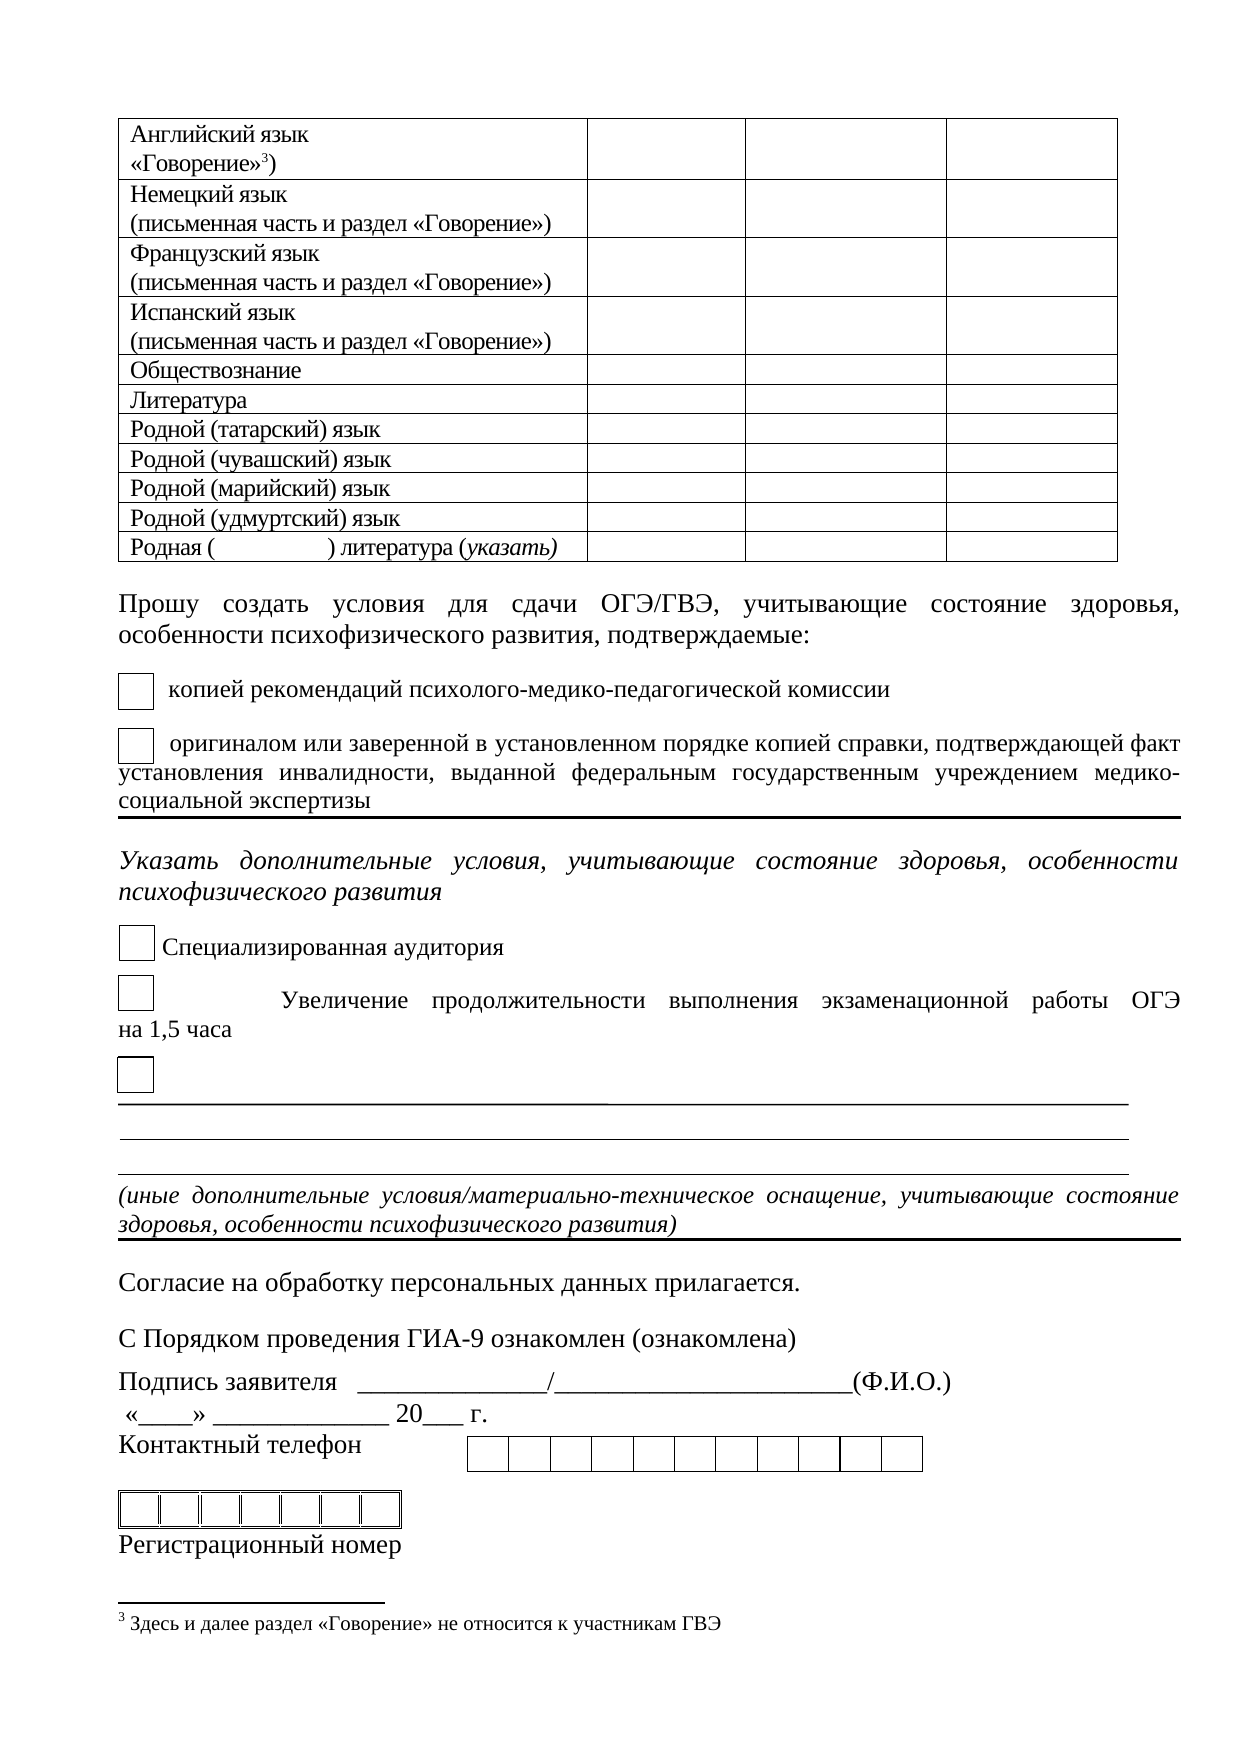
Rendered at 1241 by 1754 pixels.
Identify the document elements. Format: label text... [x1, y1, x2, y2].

table_cell [947, 119, 1117, 178]
table_cell [746, 180, 946, 237]
table_cell [588, 414, 745, 443]
text Согласие на обработку персональных данных прилагается. [118, 1266, 1181, 1297]
table_header [551, 1437, 591, 1471]
table_cell Родная ( ) литература (указать) [119, 532, 587, 561]
table_cell [746, 532, 946, 561]
table_header [758, 1437, 798, 1471]
table_cell [947, 473, 1117, 502]
table_cell [746, 238, 946, 296]
table_cell [947, 180, 1117, 237]
table_cell Родной (татарский) язык [119, 414, 587, 443]
table_cell [588, 238, 745, 296]
text Указать дополнительные условия, учитывающие состояние здоровья, особенности психофизического развития [118, 844, 1181, 907]
text оригиналом или заверенной в установленном порядке копией справки, подтверждающей факт установления инвалидности, выданной федеральным государственным учреждением медико-социальной экспертизы [118, 728, 1181, 816]
table_header [468, 1437, 508, 1471]
table_cell [746, 414, 946, 443]
table_cell [947, 444, 1117, 472]
text C Порядком проведения ГИА-9 ознакомлен (ознакомлена) [118, 1322, 1181, 1353]
table_header [120, 1491, 160, 1526]
table_cell Обществознание [119, 355, 587, 384]
table_cell Литература [119, 385, 587, 413]
table_header [200, 1493, 240, 1526]
text Контактный телефон [118, 1428, 1181, 1459]
table_cell [588, 355, 745, 384]
text Прошу создать условия для сдачи ОГЭ/ГВЭ, учитывающие состояние здоровья, особенности психофизического развития, подтверждаемые: [118, 587, 1181, 649]
table_cell [588, 532, 745, 561]
table_cell [588, 444, 745, 472]
table_cell [588, 297, 745, 354]
table_cell [588, 180, 745, 237]
table_cell [746, 503, 946, 531]
table_header [321, 1491, 361, 1526]
table_header [160, 1491, 200, 1526]
table_cell Испанский язык (письменная часть и раздел «Говорение») [119, 297, 587, 354]
table_cell [746, 119, 946, 178]
table_header [841, 1437, 881, 1471]
text «____» _____________ 20___ г. [118, 1397, 1181, 1428]
table_cell [746, 297, 946, 354]
table_cell Родной (марийский) язык [119, 473, 587, 502]
table_cell Родной (чувашский) язык [119, 444, 587, 472]
table_header [361, 1493, 399, 1526]
table_cell [947, 238, 1117, 296]
table_header [634, 1437, 674, 1471]
table_header [592, 1437, 633, 1471]
table_cell Родной (удмуртский) язык [119, 503, 587, 531]
table_cell [947, 297, 1117, 354]
table_cell [588, 385, 745, 413]
table_header [882, 1437, 922, 1471]
table_cell [746, 355, 946, 384]
table_cell [588, 473, 745, 502]
table_cell Французский язык (письменная часть и раздел «Говорение») [119, 238, 587, 296]
table_cell Английский язык (письменная часть и раздел «Говорение») «Говорение») [119, 119, 587, 178]
table_cell [947, 355, 1117, 384]
table_cell [947, 532, 1117, 561]
table_cell [947, 503, 1117, 531]
text Специализированная аудитория [118, 932, 1181, 960]
table_header [799, 1437, 839, 1471]
table_cell [746, 385, 946, 413]
table_cell [947, 414, 1117, 443]
table_header [240, 1491, 281, 1526]
table_cell [746, 473, 946, 502]
table_cell Немецкий язык (письменная часть и раздел «Говорение») [119, 180, 587, 237]
text (иные дополнительные условия/материально-техническое оснащение, учитывающие состояние здоровья, особенности психофизического развития) [118, 1180, 1181, 1238]
table_cell [588, 119, 745, 178]
text Подпись заявителя ______________/______________________(Ф.И.О.) [118, 1366, 1181, 1397]
table_header [281, 1491, 321, 1526]
text копией рекомендаций психолого-медико-педагогической комиссии [118, 674, 1181, 703]
table_header [675, 1437, 715, 1471]
table_header [716, 1437, 757, 1471]
table_header [509, 1437, 550, 1471]
text Регистрационный номер [118, 1529, 1181, 1560]
table_cell [746, 444, 946, 472]
text Увеличение продолжительности выполнения экзаменационной работы ОГЭ на 1,5 часа [118, 985, 1181, 1043]
table_cell [588, 503, 745, 531]
table_cell [947, 385, 1117, 413]
